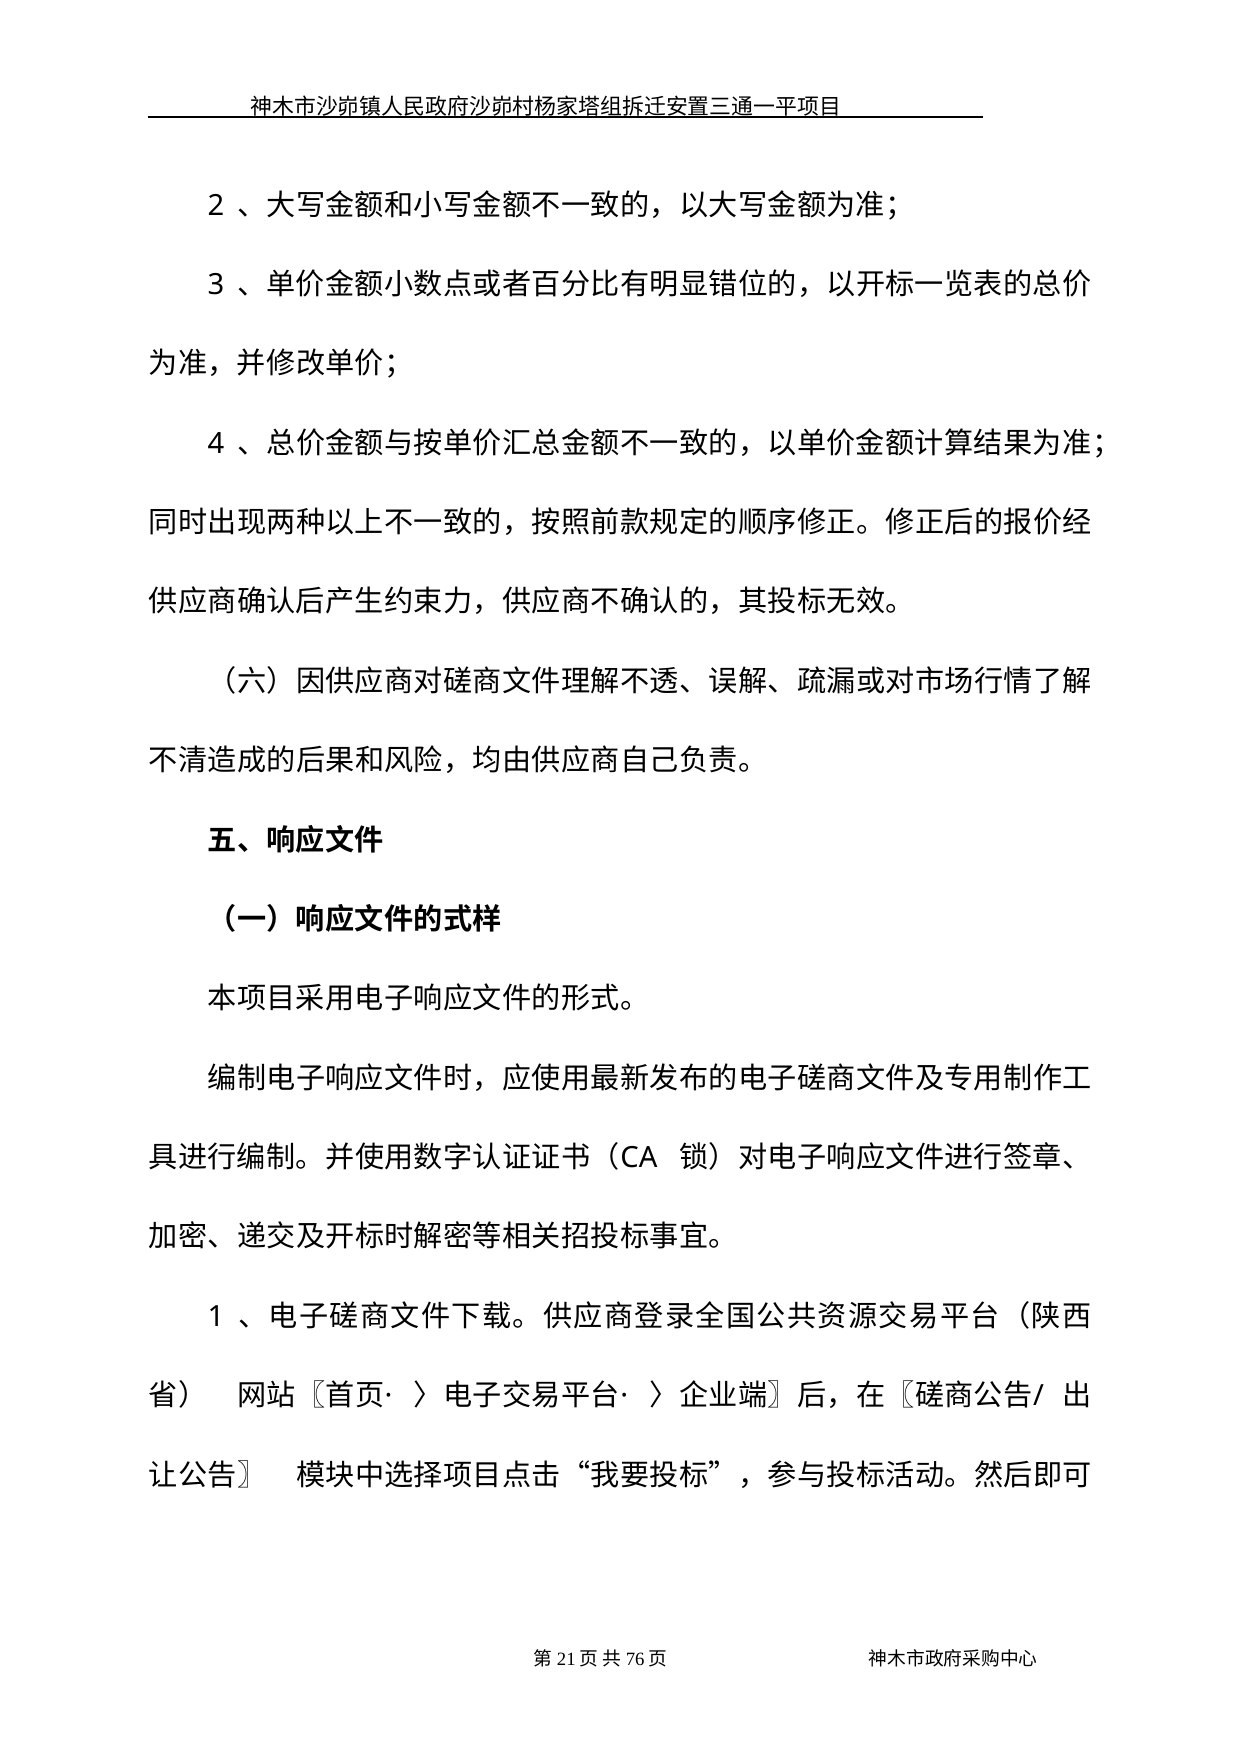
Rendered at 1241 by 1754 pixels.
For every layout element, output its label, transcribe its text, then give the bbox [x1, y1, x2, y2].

text （六）因供应商对磋商文件理解不透、误解、疏漏或对市场行情了解不清造成的后果和风险，均由供应商自己负责。 [148, 639, 1092, 798]
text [148, 1274, 1092, 1512]
text 本项目采用电子响应文件的形式。 [148, 956, 1092, 1036]
text 编制电子响应文件时，应使用最新发布的电子磋商文件及专用制作工具进行编制。并使用数字认证证书（CA锁）对电子响应文件进行签章、加密、递交及开标时解密等相关招投标事宜。 [148, 1036, 1092, 1274]
text 3、单价金额小数点或者百分比有明显错位的，以开标一览表的总价为准，并修改单价； [148, 242, 1092, 401]
text 4、总价金额与按单价汇总金额不一致的，以单价金额计算结果为准；同时出现两种以上不一致的，按照前款规定的顺序修正。修正后的报价经供应商确认后产生约束力，供应商不确认的，其投标无效。 [148, 401, 1092, 639]
text （一）响应文件的式样 [148, 877, 1092, 956]
text 五、响应文件 [148, 798, 1092, 877]
text 2、大写金额和小写金额不一致的，以大写金额为准； [148, 163, 1092, 242]
